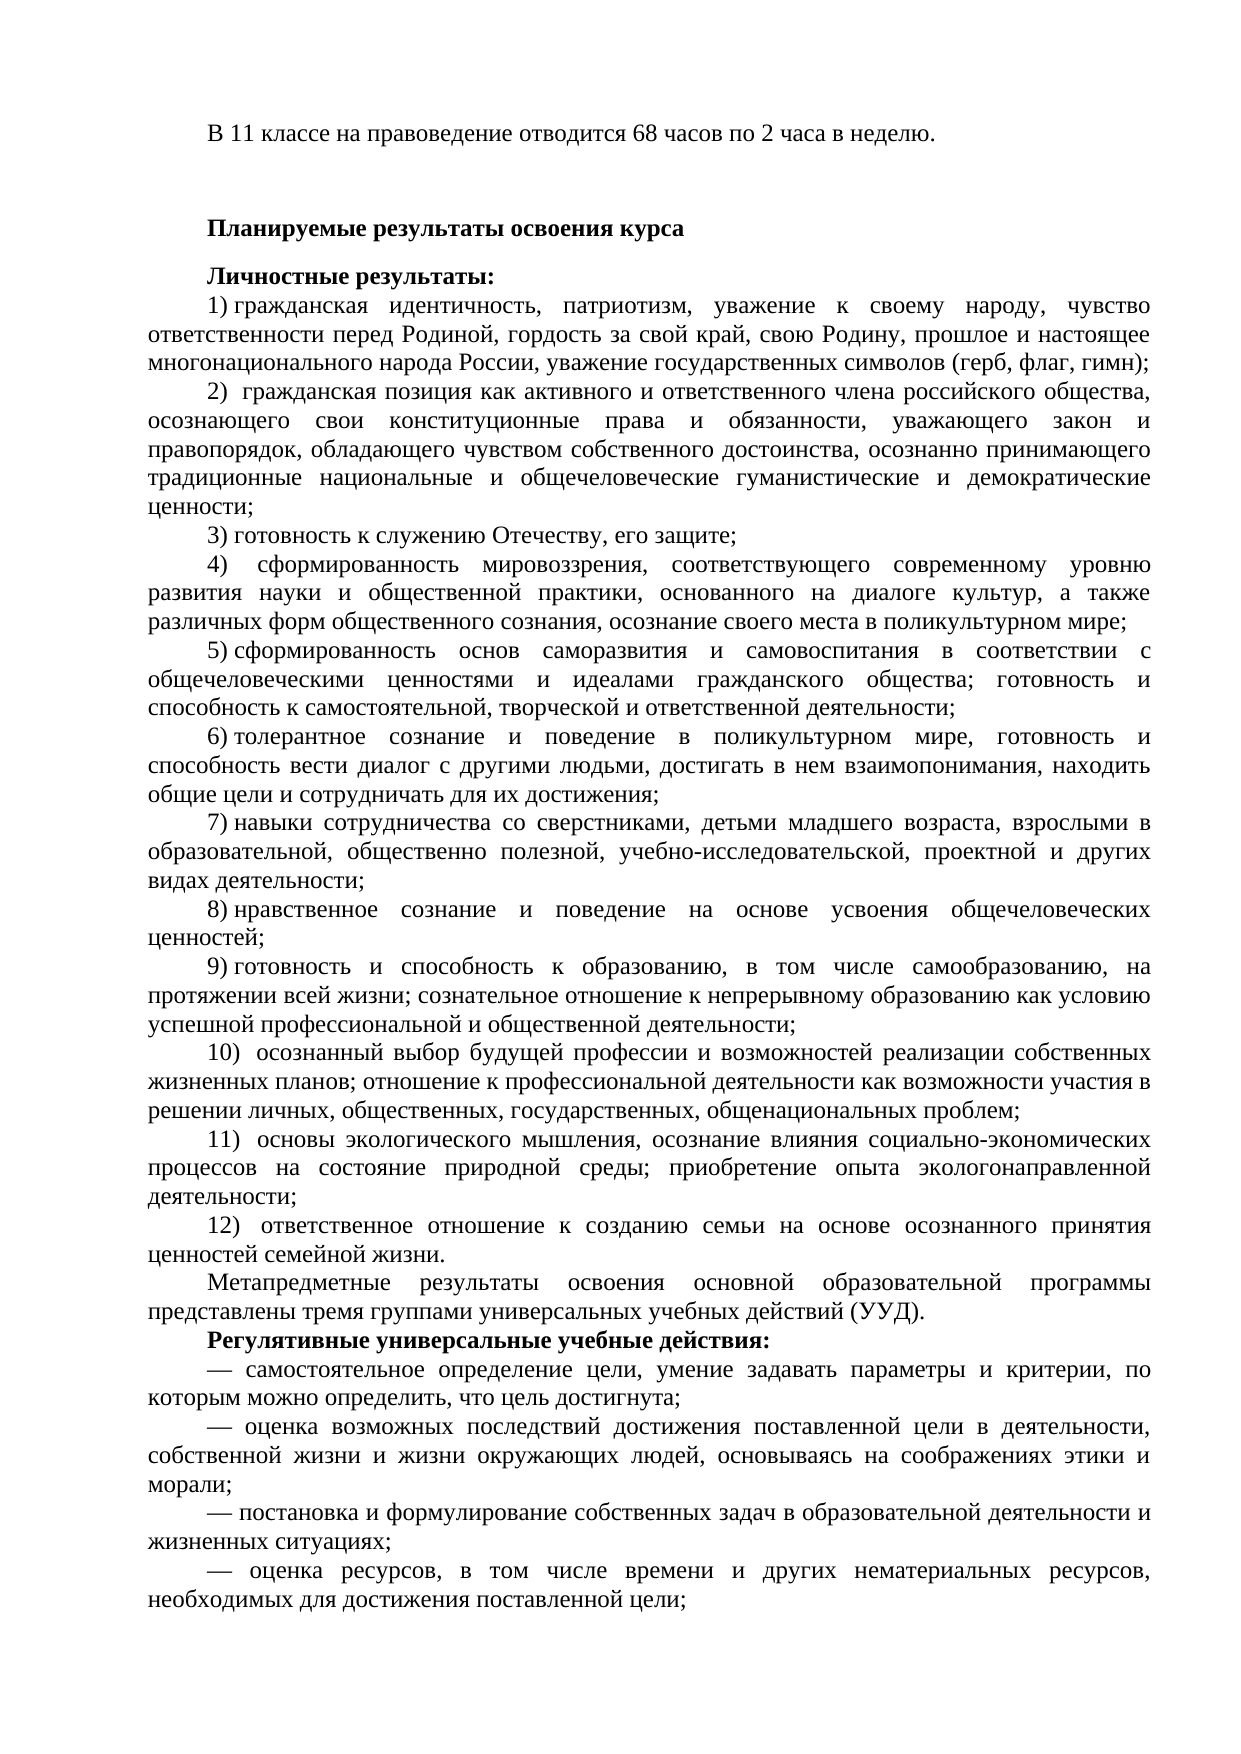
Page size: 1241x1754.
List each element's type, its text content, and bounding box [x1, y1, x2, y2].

text В 11 классе на правоведение отводится 68 часов по 2 часа в неделю. [148, 118, 1152, 147]
text 12) ответственное отношение к созданию семьи на основе осознанного принятия ценностей семейной жизни. [148, 1210, 1152, 1267]
text — самостоятельное определение цели, умение задавать параметры и критерии, по которым можно определить, что цель достигнута; [148, 1354, 1152, 1411]
text 2) гражданская позиция как активного и ответственного члена российского общества, осознающего свои конституционные права и обязанности, уважающего закон и правопорядок, обладающего чувством собственного достоинства, осознанно принимающего традиционные национальные и общечеловеческие гуманистические и демократические ценности; [148, 376, 1152, 520]
text 9) готовность и способность к образованию, в том числе самообразованию, на протяжении всей жизни; сознательное отношение к непрерывному образованию как условию успешной профессиональной и общественной деятельности; [148, 951, 1152, 1037]
text Метапредметные результаты освоения основной образовательной программы представлены тремя группами универсальных учебных действий (УУД). [148, 1267, 1152, 1325]
text 7) навыки сотрудничества со сверстниками, детьми младшего возраста, взрослыми в образовательной, общественно полезной, учебно-исследовательской, проектной и других видах деятельности; [148, 807, 1152, 894]
text 8) нравственное сознание и поведение на основе усвоения общечеловеческих ценностей; [148, 894, 1152, 951]
text 5) сформированность основ саморазвития и самовоспитания в соответствии с общечеловеческими ценностями и идеалами гражданского общества; готовность и способность к самостоятельной, творческой и ответственной деятельности; [148, 635, 1152, 721]
text 10) осознанный выбор будущей профессии и возможностей реализации собственных жизненных планов; отношение к профессиональной деятельности как возможности участия в решении личных, общественных, государственных, общенациональных проблем; [148, 1037, 1152, 1124]
text Личностные результаты: [148, 261, 1152, 290]
text — оценка ресурсов, в том числе времени и других нематериальных ресурсов, необходимых для достижения поставленной цели; [148, 1555, 1152, 1612]
text 6) толерантное сознание и поведение в поликультурном мире, готовность и способность вести диалог с другими людьми, достигать в нем взаимопонимания, находить общие цели и сотрудничать для их достижения; [148, 721, 1152, 807]
text 1) гражданская идентичность, патриотизм, уважение к своему народу, чувство ответственности перед Родиной, гордость за свой край, свою Родину, прошлое и настоящее многонационального народа России, уважение государственных символов (герб, флаг, гимн); [148, 290, 1152, 376]
text Регулятивные универсальные учебные действия: [148, 1325, 1152, 1354]
text Планируемые результаты освоения курса [148, 213, 1152, 242]
text 3) готовность к служению Отечеству, его защите; [148, 520, 1152, 549]
text 11) основы экологического мышления, осознание влияния социально-экономических процессов на состояние природной среды; приобретение опыта экологонаправленной деятельности; [148, 1124, 1152, 1210]
text 4) сформированность мировоззрения, соответствующего современному уровню развития науки и общественной практики, основанного на диалоге культур, а также различных форм общественного сознания, осознание своего места в поликультурном мире; [148, 549, 1152, 635]
text — постановка и формулирование собственных задач в образовательной деятельности и жизненных ситуациях; [148, 1497, 1152, 1555]
text — оценка возможных последствий достижения поставленной цели в деятельности, собственной жизни и жизни окружающих людей, основываясь на соображениях этики и морали; [148, 1411, 1152, 1497]
